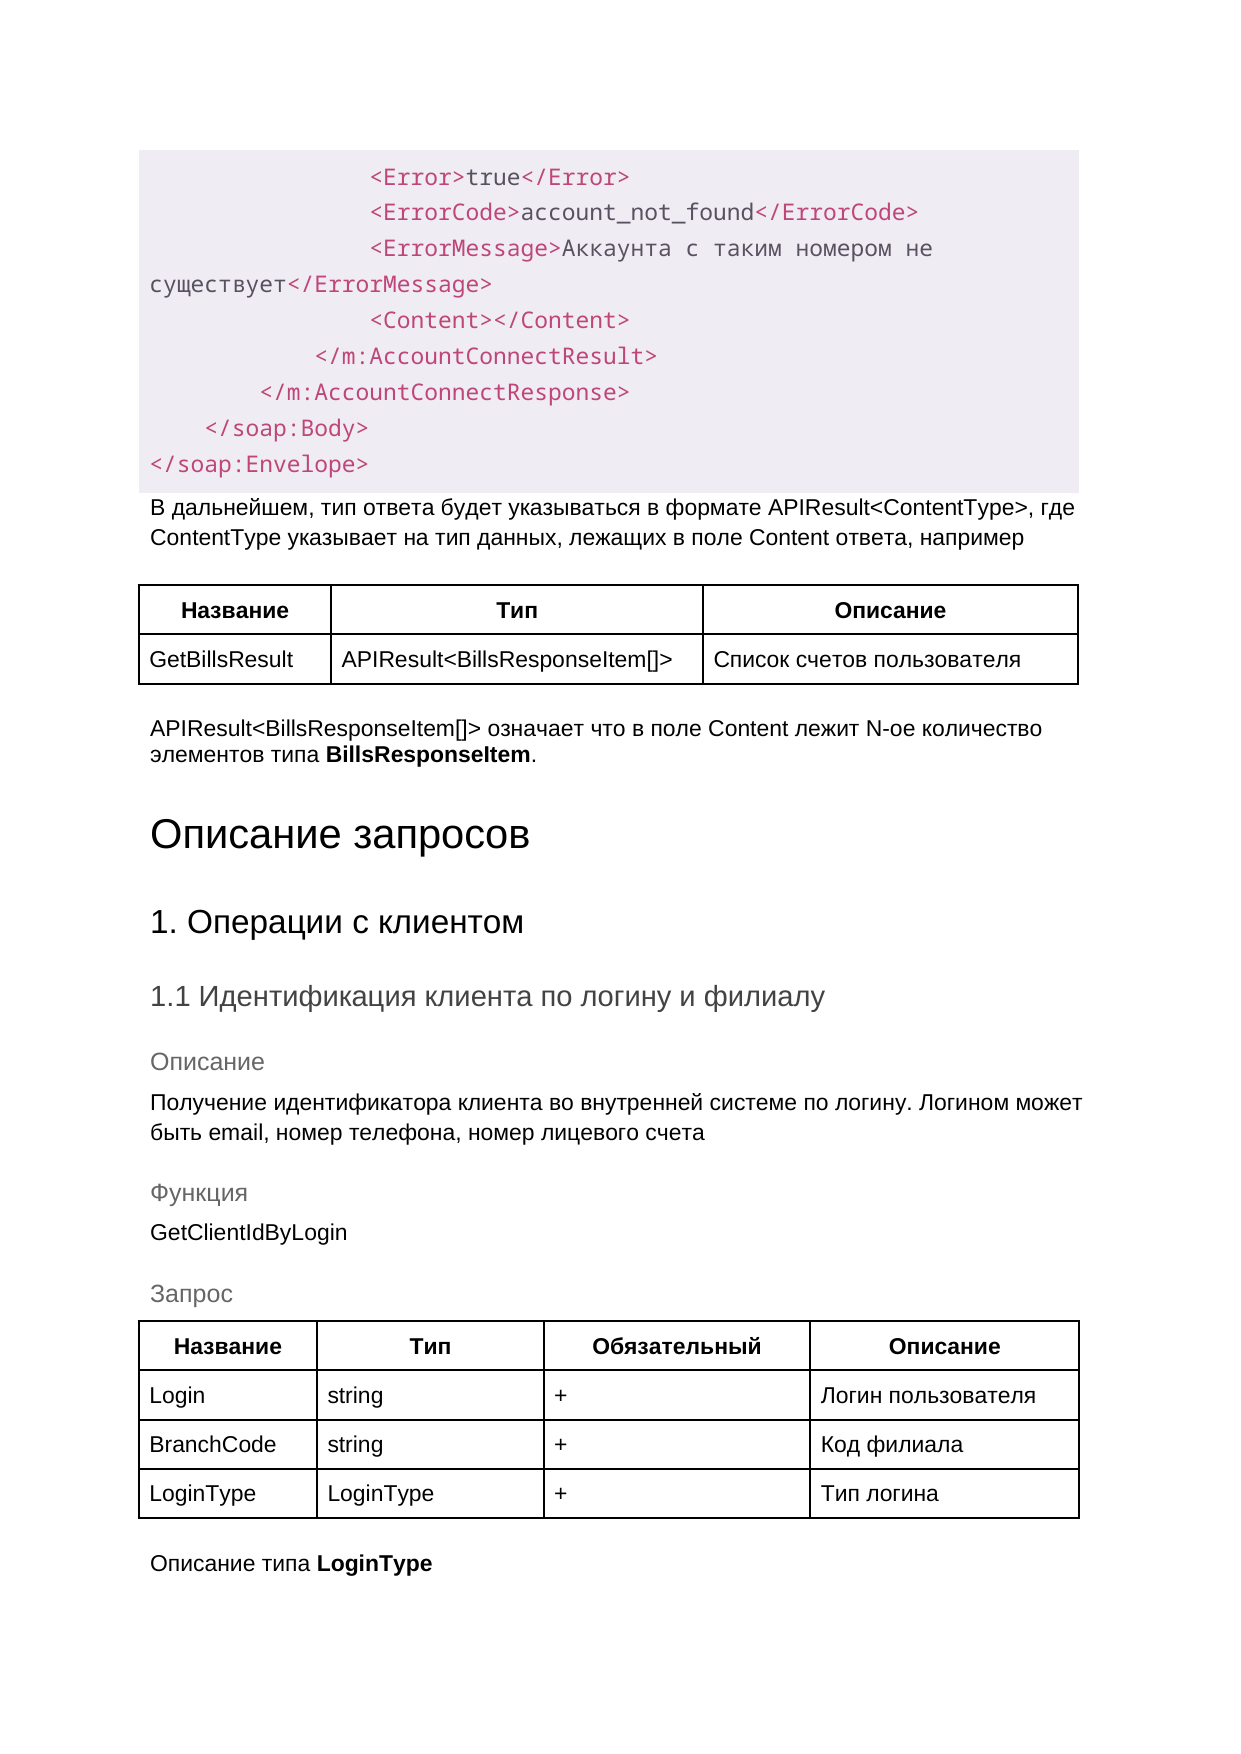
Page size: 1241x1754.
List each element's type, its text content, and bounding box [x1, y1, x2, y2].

table_header Название [140, 1322, 316, 1369]
table_header Обязательный [545, 1322, 809, 1369]
table_cell Код филиала [811, 1421, 1078, 1468]
table_header Название [140, 586, 330, 633]
table_cell Логин пользователя [811, 1371, 1078, 1419]
table_cell LoginType [140, 1470, 316, 1517]
table_header Описание [811, 1322, 1078, 1369]
text Получение идентификатора клиента во внутренней системе по логину. Логином может быть email, номер телефона, номер лицевого счета [150, 1088, 1090, 1145]
table_cell + [545, 1470, 809, 1517]
table_cell GetBillsResult [140, 635, 330, 683]
subtitle Описание [150, 1047, 1090, 1076]
table_cell + [545, 1371, 809, 1419]
table_header Тип [318, 1322, 543, 1369]
text APIResult<BillsResponseItem[]> означает что в поле Content лежит N-ое количество элементов типа BillsResponseItem. [150, 715, 1090, 768]
table_cell LoginType [318, 1470, 543, 1517]
table_cell Тип логина [811, 1470, 1078, 1517]
text Описание типа LoginType [150, 1549, 1090, 1576]
text GetClientIdByLogin [150, 1219, 1090, 1246]
table_cell string [318, 1421, 543, 1468]
subtitle Описание запросов [150, 809, 1090, 857]
table_cell + [545, 1421, 809, 1468]
subtitle Функция [150, 1178, 1090, 1207]
table_header Тип [332, 586, 702, 633]
table_cell APIResult<BillsResponseItem[]> [332, 635, 702, 683]
table_cell Список счетов пользователя [704, 635, 1077, 683]
subtitle 1. Операции с клиентом [150, 902, 1090, 940]
table_cell string [318, 1371, 543, 1419]
table_header Описание [704, 586, 1077, 633]
text В дальнейшем, тип ответа будет указываться в формате APIResult<ContentType>, где ContentType указывает на тип данных, лежащих в поле Content ответа, например [150, 493, 1090, 550]
table_cell Login [140, 1371, 316, 1419]
subtitle 1.1 Идентификация клиента по логину и филиалу [150, 979, 1090, 1013]
table_cell BranchCode [140, 1421, 316, 1468]
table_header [139, 150, 1079, 493]
subtitle Запрос [150, 1279, 1090, 1307]
